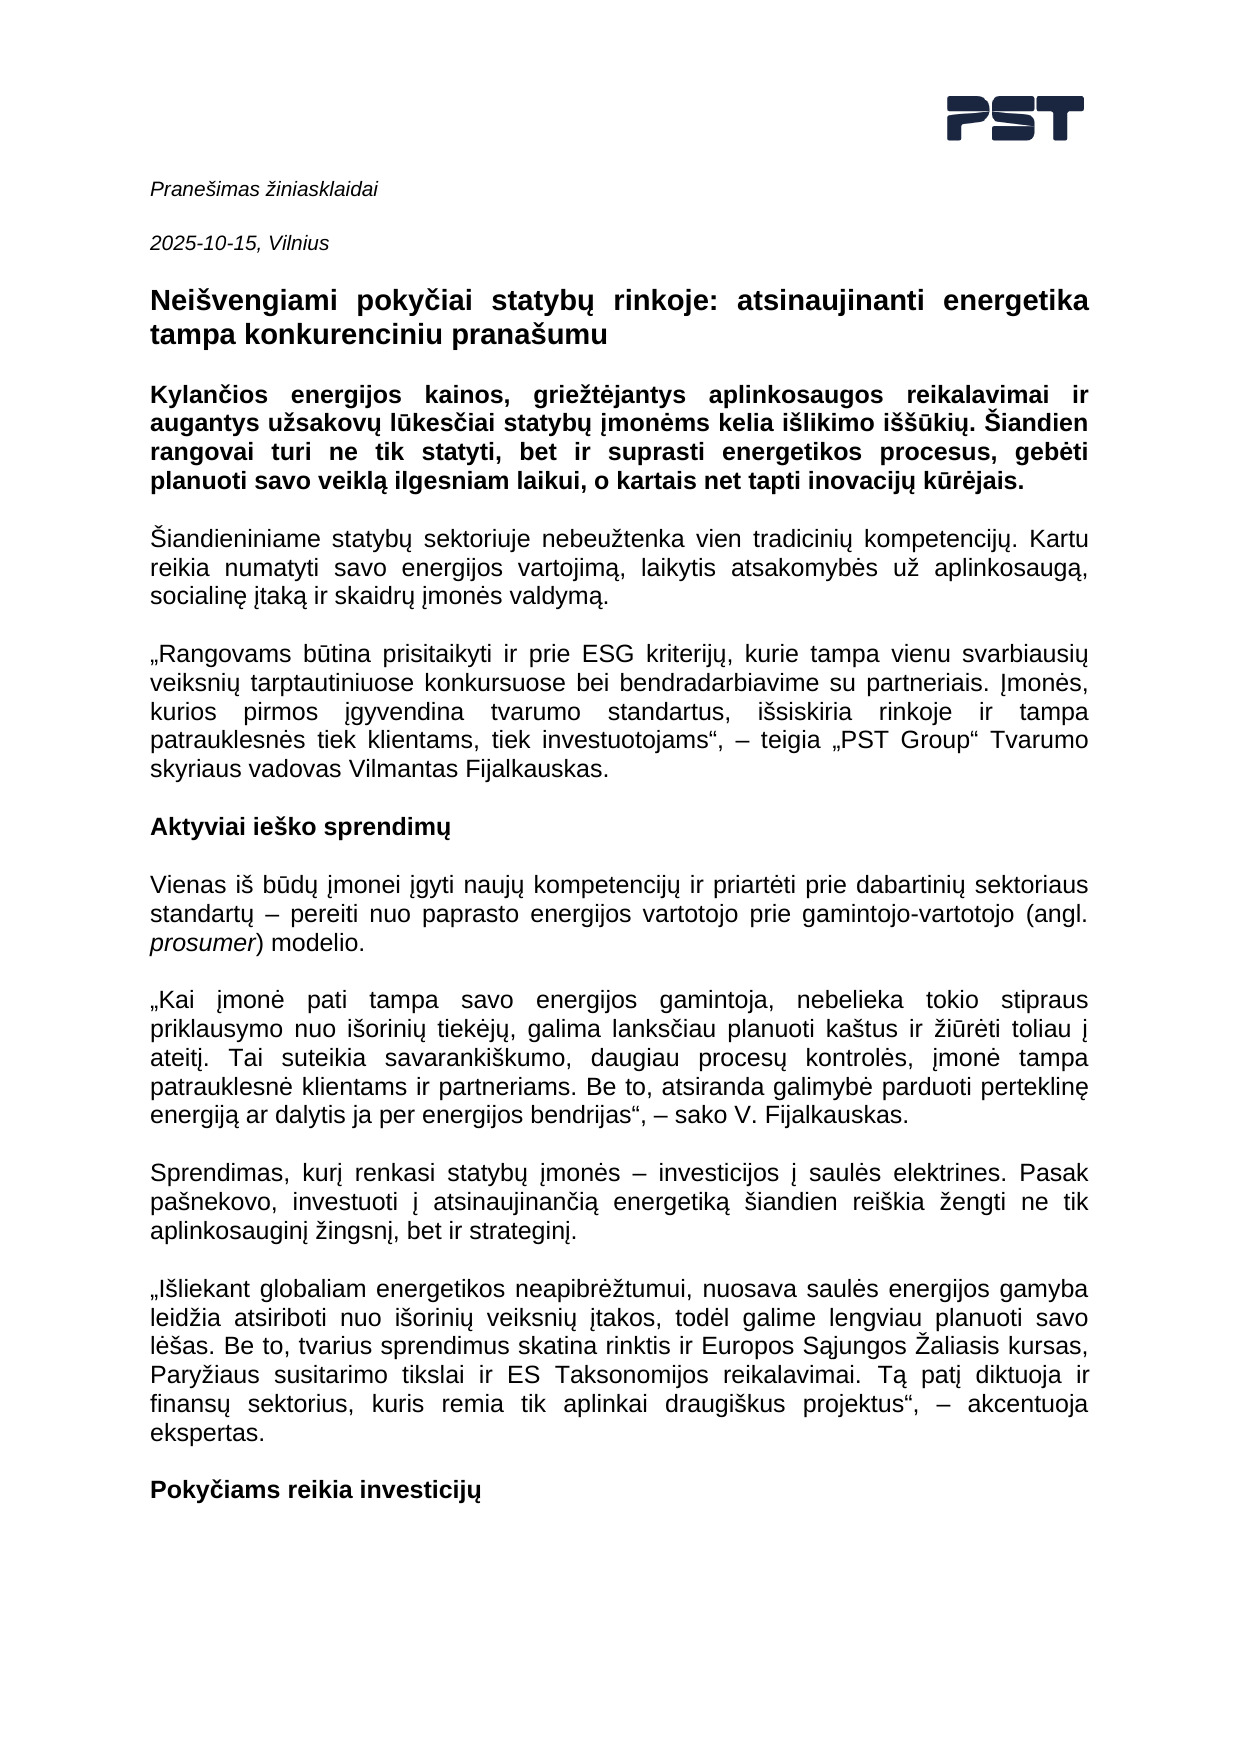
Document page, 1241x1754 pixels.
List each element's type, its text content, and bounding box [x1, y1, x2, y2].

text Šiandieniniame statybų sektoriuje nebeužtenka vien tradicinių kompetencijų. Kartu reikia numatyti savo energijos vartojimą, laikytis atsakomybės už aplinkosaugą, socialinę įtaką ir skaidrų įmonės valdymą. [150, 524, 1090, 610]
text Pranešimas žiniasklaidai [150, 177, 1090, 201]
text Sprendimas, kurį renkasi statybų įmonės – investicijos į saulės elektrines. Pasak pašnekovo, investuoti į atsinaujinančią energetiką šiandien reiškia žengti ne tik aplinkosauginį žingsnį, bet ir strateginį. [150, 1158, 1090, 1245]
text Aktyviai ieško sprendimų [150, 812, 1090, 841]
text „Kai įmonė pati tampa savo energijos gamintoja, nebelieka tokio stipraus priklausymo nuo išorinių tiekėjų, galima lanksčiau planuoti kaštus ir žiūrėti toliau į ateitį. Tai suteikia savarankiškumo, daugiau procesų kontrolės, įmonė tampa patrauklesnė klientams ir partneriams. Be to, atsiranda galimybė parduoti perteklinę energiją ar dalytis ja per energijos bendrijas“, – sako V. Fijalkauskas. [150, 986, 1090, 1129]
text Neišvengiami pokyčiai statybų rinkoje: atsinaujinanti energetika tampa konkurenciniu pranašumu [150, 283, 1090, 351]
text Vienas iš būdų įmonei įgyti naujų kompetencijų ir priartėti prie dabartinių sektoriaus standartų – pereiti nuo paprasto energijos vartotojo prie gamintojo-vartotojo (angl. prosumer) modelio. [150, 870, 1090, 956]
text Kylančios energijos kainos, griežtėjantys aplinkosaugos reikalavimai ir augantys užsakovų lūkesčiai statybų įmonėms kelia išlikimo iššūkių. Šiandien rangovai turi ne tik statyti, bet ir suprasti energetikos procesus, gebėti planuoti savo veiklą ilgesniam laikui, o kartais net tapti inovacijų kūrėjais. [150, 380, 1090, 495]
text Pokyčiams reikia investicijų [150, 1476, 1090, 1504]
text 2025-10-15, Vilnius [150, 230, 1090, 254]
text „Išliekant globaliam energetikos neapibrėžtumui, nuosava saulės energijos gamyba leidžia atsiriboti nuo išorinių veiksnių įtakos, todėl galime lengviau planuoti savo lėšas. Be to, tvarius sprendimus skatina rinktis ir Europos Sąjungos Žaliasis kursas, Paryžiaus susitarimo tikslai ir ES Taksonomijos reikalavimai. Tą patį diktuoja ir finansų sektorius, kuris remia tik aplinkai draugiškus projektus“, – akcentuoja ekspertas. [150, 1274, 1090, 1446]
picture [931, 75, 1091, 154]
text „Rangovams būtina prisitaikyti ir prie ESG kriterijų, kurie tampa vienu svarbiausių veiksnių tarptautiniuose konkursuose bei bendradarbiavime su partneriais. Įmonės, kurios pirmos įgyvendina tvarumo standartus, išsiskiria rinkoje ir tampa patrauklesnės tiek klientams, tiek investuotojams“, – teigia „PST Group“ Tvarumo skyriaus vadovas Vilmantas Fijalkauskas. [150, 639, 1090, 783]
